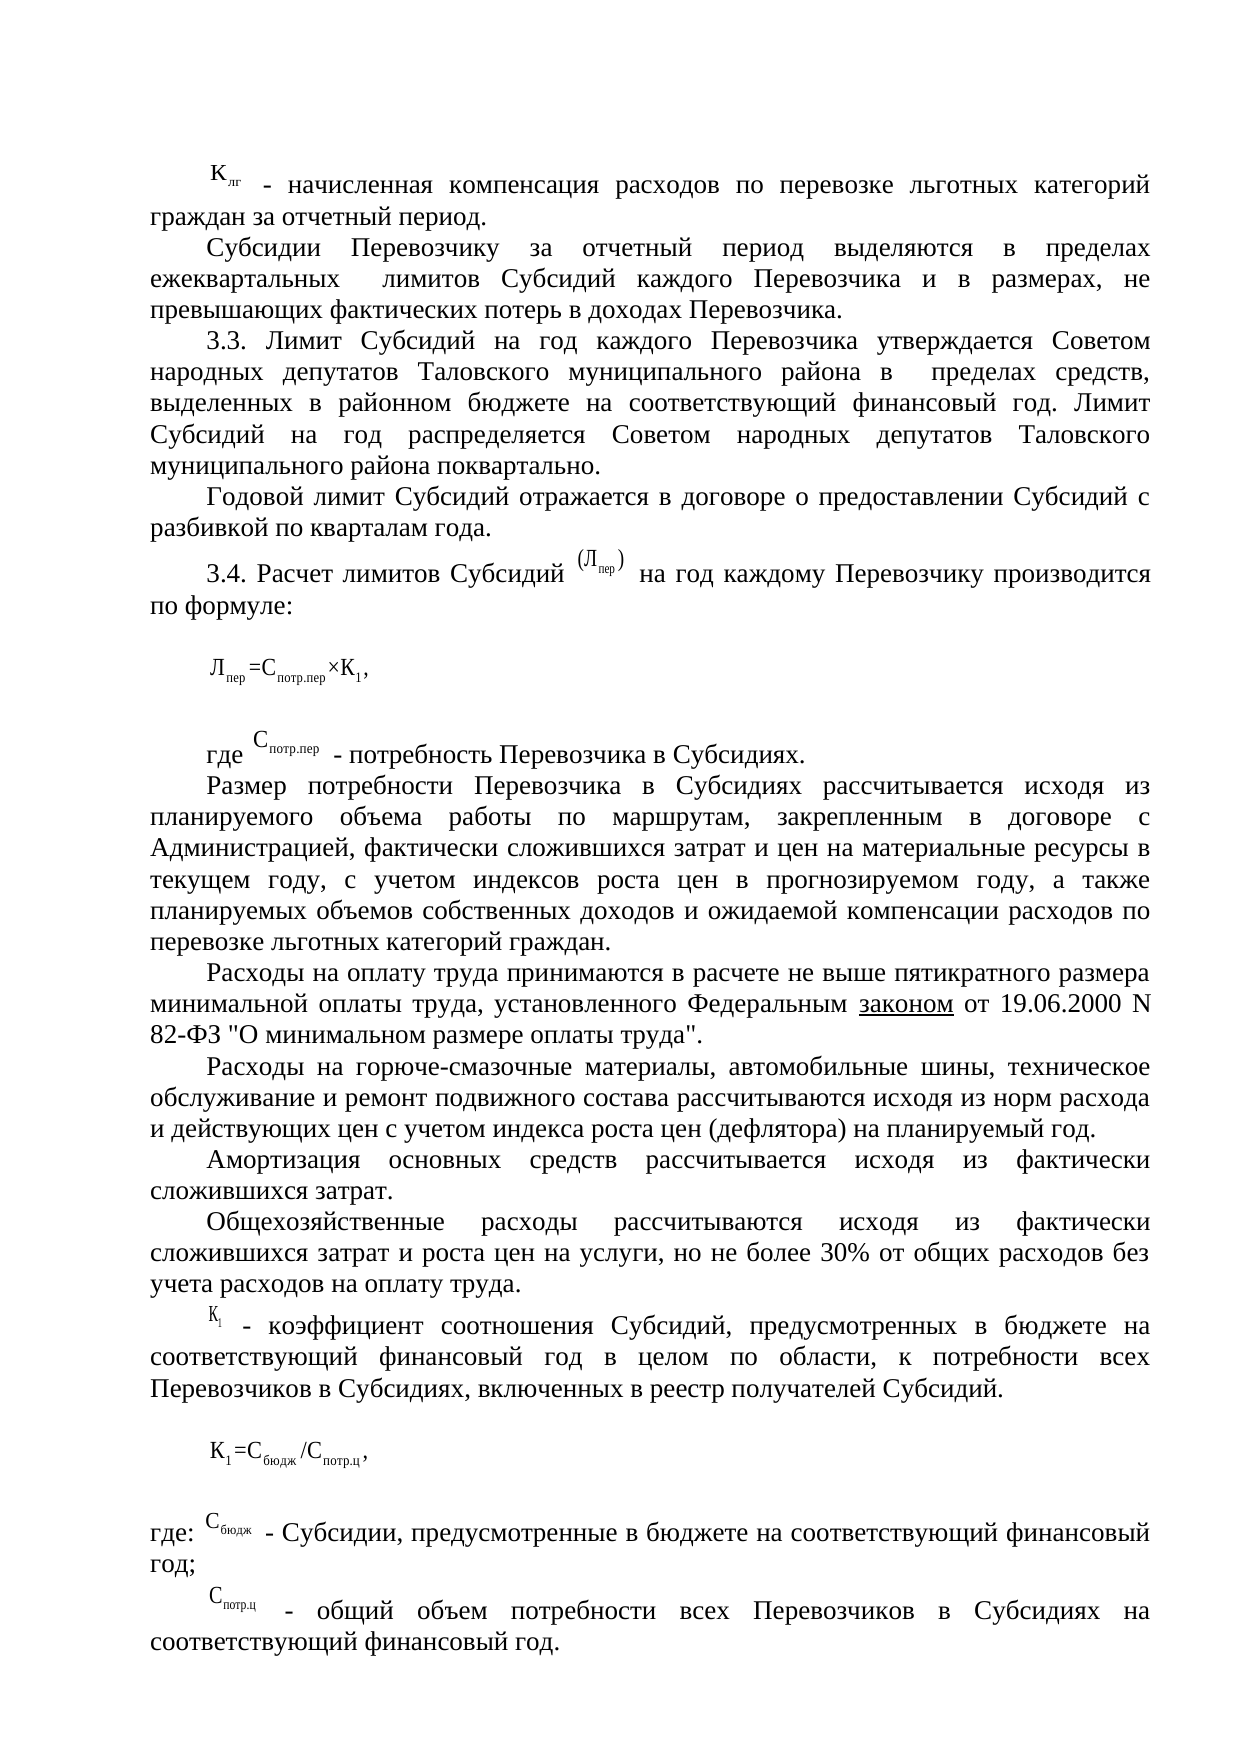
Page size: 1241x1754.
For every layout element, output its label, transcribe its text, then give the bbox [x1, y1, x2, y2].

text 3.4. Расчет лимитов Субсидий на год каждому Перевозчику производится по формуле: [150, 542, 1152, 620]
text Расходы на горюче-смазочные материалы, автомобильные шины, техническое обслуживание и ремонт подвижного состава рассчитываются исходя из норм расхода и действующих цен с учетом индекса роста цен (дефлятора) на планируемый год. [150, 1049, 1152, 1143]
text Субсидии Перевозчику за отчетный период выделяются в пределах ежеквартальных лимитов Субсидий каждого Перевозчика и в размерах, не превышающих фактических потерь в доходах Перевозчика. [150, 231, 1152, 324]
text - коэффициент соотношения Субсидий, предусмотренных в бюджете на соответствующий финансовый год в целом по области, к потребности всех Перевозчиков в Субсидиях, включенных в реестр получателей Субсидий. [150, 1299, 1152, 1403]
text - общий объем потребности всех Перевозчиков в Субсидиях на соответствующий финансовый год. [150, 1579, 1152, 1656]
text Годовой лимит Субсидий отражается в договоре о предоставлении Субсидий с разбивкой по кварталам года. [150, 480, 1152, 542]
text Размер потребности Перевозчика в Субсидиях рассчитывается исходя из планируемого объема работы по маршрутам, закрепленным в договоре с Администрацией, фактически сложившихся затрат и цен на материальные ресурсы в текущем году, с учетом индексов роста цен в прогнозируемом году, а также планируемых объемов собственных доходов и ожидаемой компенсации расходов по перевозке льготных категорий граждан. [150, 769, 1152, 956]
text Расходы на оплату труда принимаются в расчете не выше пятикратного размера минимальной оплаты труда, установленного Федеральным законом от 19.06.2000 N 82-ФЗ "О минимальном размере оплаты труда". [150, 956, 1152, 1049]
text Общехозяйственные расходы рассчитываются исходя из фактически сложившихся затрат и роста цен на услуги, но не более 30% от общих расходов без учета расходов на оплату труда. [150, 1205, 1152, 1299]
text где - потребность Перевозчика в Субсидиях. [150, 723, 1152, 769]
text где: - Субсидии, предусмотренные в бюджете на соответствующий финансовый год; [150, 1506, 1152, 1579]
text Амортизация основных средств рассчитывается исходя из фактически сложившихся затрат. [150, 1143, 1152, 1205]
text 3.3. Лимит Субсидий на год каждого Перевозчика утверждается Советом народных депутатов Таловского муниципального района в пределах средств, выделенных в районном бюджете на соответствующий финансовый год. Лимит Субсидий на год распределяется Советом народных депутатов Таловского муниципального района поквартально. [150, 324, 1152, 480]
text - начисленная компенсация расходов по перевозке льготных категорий граждан за отчетный период. [150, 158, 1152, 231]
